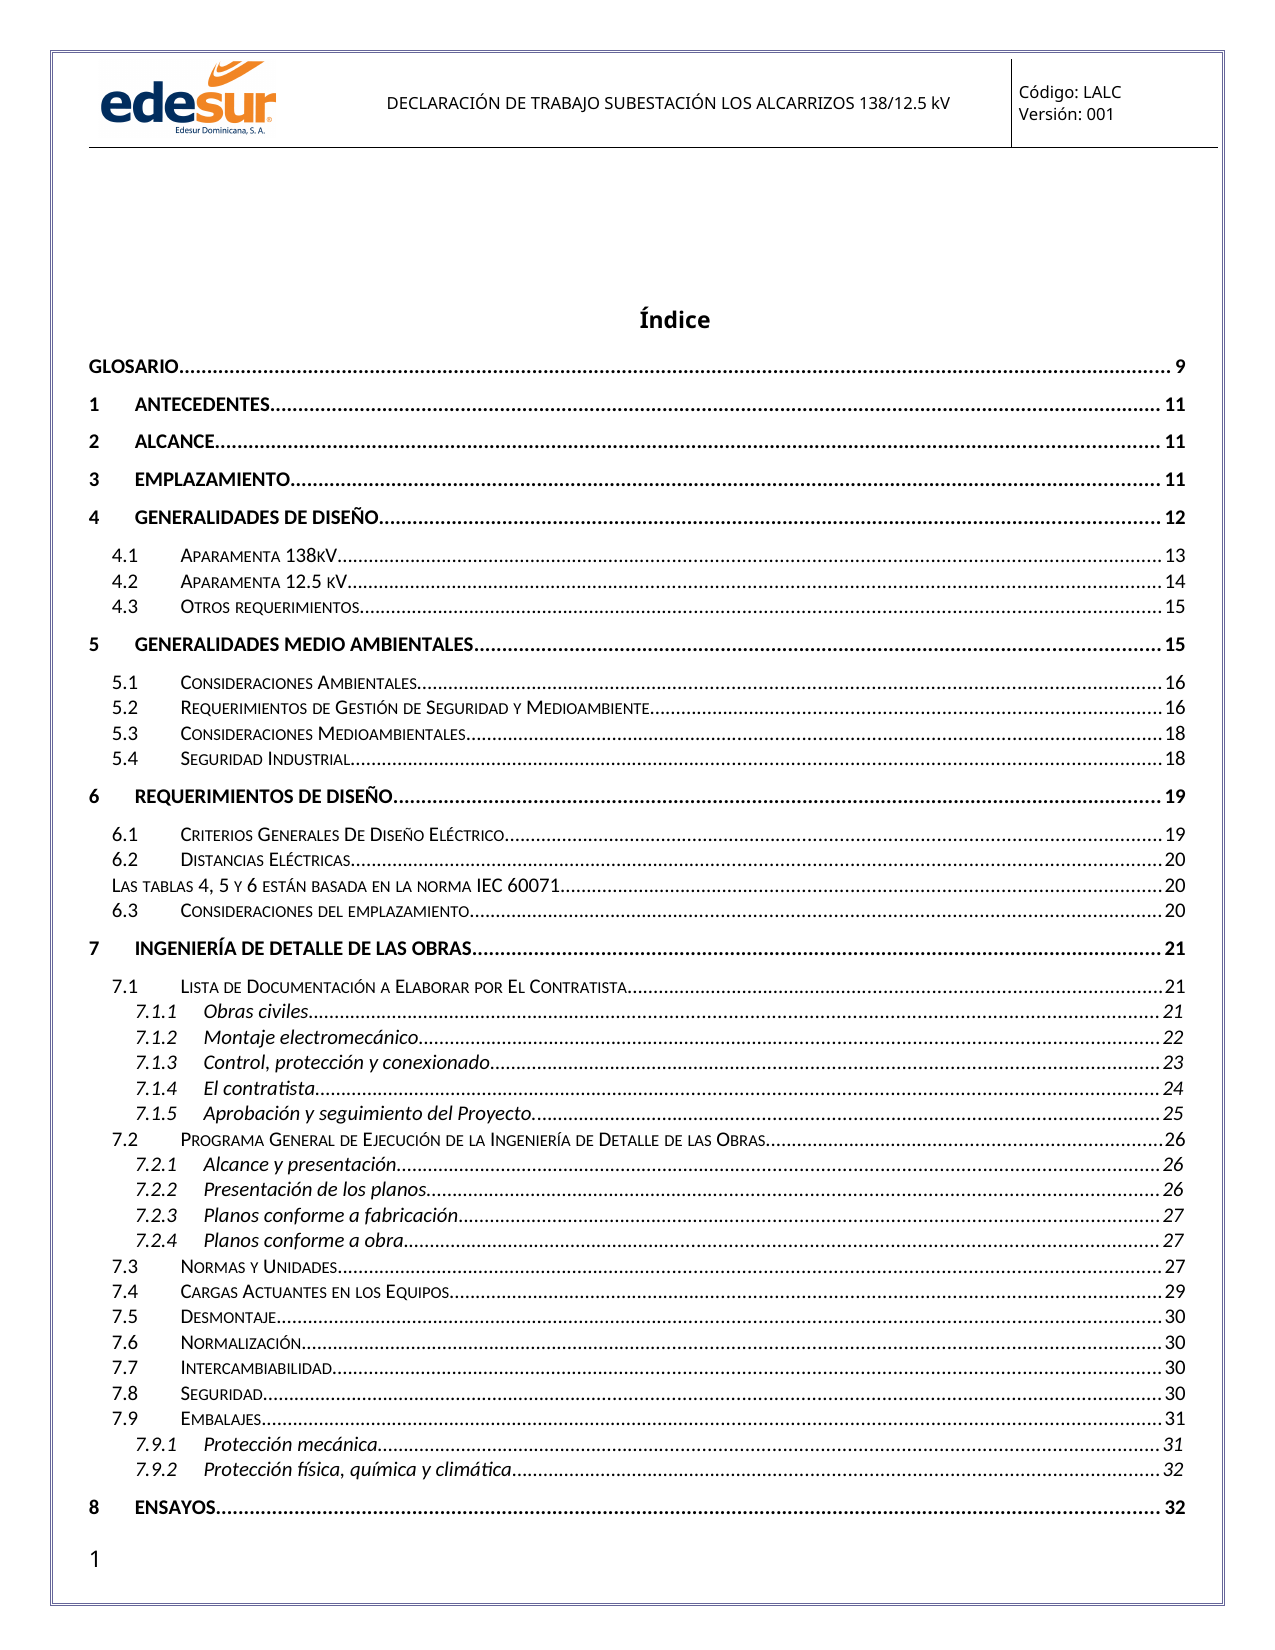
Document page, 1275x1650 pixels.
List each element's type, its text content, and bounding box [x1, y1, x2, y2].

text 7.1.4 El contratista 24 [134, 1075, 1186, 1100]
text 7.2.3 Planos conforme a fabricación 27 [134, 1202, 1186, 1227]
text 1 Antecedentes 11 [89, 391, 1186, 416]
text 2 Alcance 11 [89, 429, 1186, 454]
text 6.3 Consideraciones del emplazamiento 20 [112, 897, 1186, 923]
text 7.2.1 Alcance y presentación 26 [134, 1151, 1186, 1177]
text 7.1.2 Montaje electromecánico 22 [134, 1024, 1186, 1049]
text 7.7 Intercambiabilidad 30 [112, 1354, 1186, 1380]
text 7.4 Cargas Actuantes en los Equipos 29 [112, 1278, 1186, 1304]
text 7.9.1 Protección mecánica 31 [134, 1431, 1186, 1456]
text 4.2 Aparamenta 12.5 kV 14 [112, 568, 1186, 593]
picture [98, 59, 277, 138]
text 7.1.3 Control, protección y conexionado 23 [134, 1049, 1186, 1075]
text 8 Ensayos 32 [89, 1494, 1186, 1519]
text Glosario 9 [89, 353, 1186, 378]
text 4.1 Aparamenta 138kV 13 [112, 542, 1186, 568]
text 6.1 Criterios Generales De Diseño Eléctrico 19 [112, 821, 1186, 847]
text Las tablas 4, 5 y 6 están basada en la norma IEC 60071 20 [112, 872, 1186, 897]
text 5.3 Consideraciones Medioambientales 18 [112, 720, 1186, 745]
text 3 Emplazamiento 11 [89, 467, 1186, 492]
text 7.9 Embalajes 31 [112, 1405, 1186, 1431]
text 7.8 Seguridad 30 [112, 1380, 1186, 1405]
text 5.2 Requerimientos de Gestión de Seguridad y Medioambiente 16 [112, 694, 1186, 720]
text 7.6 Normalización 30 [112, 1329, 1186, 1354]
text 5.4 Seguridad Industrial 18 [112, 745, 1186, 771]
text 7.2 Programa General de Ejecución de la Ingeniería de Detalle de las Obras 26 [112, 1126, 1186, 1151]
subtitle Índice [164, 304, 1186, 336]
text 7.2.4 Planos conforme a obra 27 [134, 1227, 1186, 1253]
text 6.2 Distancias Eléctricas 20 [112, 847, 1186, 872]
text 6 Requerimientos de Diseño 19 [89, 783, 1186, 809]
text 7.3 Normas y Unidades 27 [112, 1253, 1186, 1278]
text 7.1.1 Obras civiles 21 [134, 999, 1186, 1024]
text 7.1 Lista de Documentación a Elaborar por El Contratista 21 [112, 973, 1186, 999]
text 5 Generalidades Medio Ambientales 15 [89, 631, 1186, 657]
text 4 Generalidades de Diseño 12 [89, 504, 1186, 530]
text 5.1 Consideraciones Ambientales 16 [112, 669, 1186, 694]
text 7.2.2 Presentación de los planos 26 [134, 1177, 1186, 1202]
text 7 Ingeniería de Detalle de las Obras 21 [89, 935, 1186, 961]
text 4.3 Otros requerimientos 15 [112, 593, 1186, 619]
text 7.5 Desmontaje 30 [112, 1304, 1186, 1329]
text 7.1.5 Aprobación y seguimiento del Proyecto. 25 [134, 1100, 1186, 1126]
text 7.9.2 Protección física, química y climática 32 [134, 1456, 1186, 1482]
